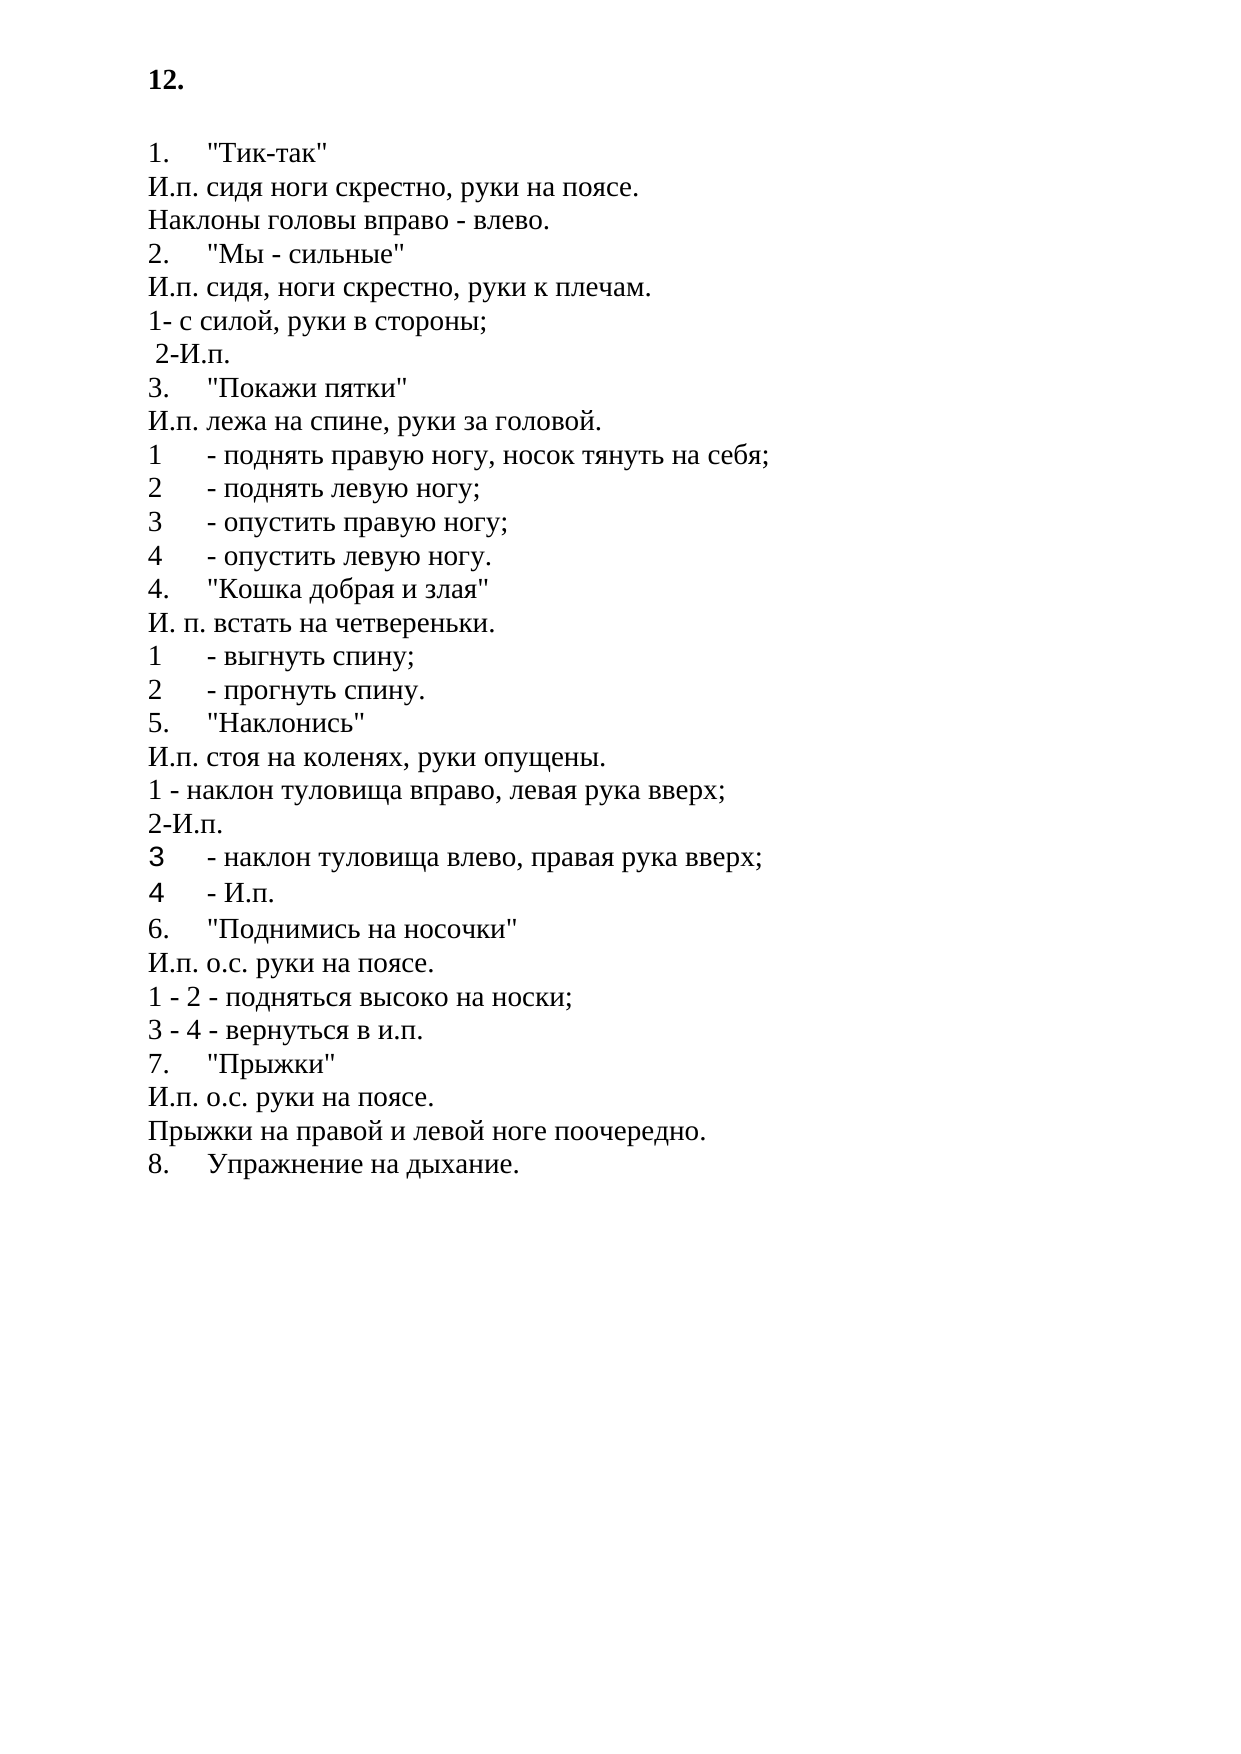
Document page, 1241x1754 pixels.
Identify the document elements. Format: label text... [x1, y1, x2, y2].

text 12. [148, 59, 1181, 97]
text И.п. сидя ноги скрестно, руки на поясе. [148, 169, 1181, 202]
text 3 - 4 - вернуться в и.п. [148, 1012, 797, 1046]
list - прогнуть спину. [148, 672, 1181, 705]
list - поднять левую ногу; [148, 471, 1181, 504]
text И. п. встать на четвереньки. [148, 605, 1181, 638]
text 4. "Кошка добрая и злая" [148, 571, 1181, 605]
text И.п. сидя, ноги скрестно, руки к плечам. [148, 269, 861, 303]
text 1 - наклон туловища вправо, левая рука вверх; [148, 772, 1181, 806]
text 5. "Наклонись" [148, 705, 1181, 739]
text 2-И.п. [148, 336, 861, 370]
text 1. "Тик-так" [148, 135, 1181, 169]
text 6. "Поднимись на носочки" И.п. о.с. руки на поясе. [148, 912, 669, 979]
text 2. "Мы - сильные" [148, 236, 1181, 269]
list - наклон туловища влево, правая рука вверх; [148, 839, 1181, 876]
text И.п. стоя на коленях, руки опущены. [148, 739, 1181, 772]
list - выгнуть спину; [148, 638, 1181, 672]
list - поднять правую ногу, носок тянуть на себя; [148, 437, 1181, 471]
text И.п. о.с. руки на поясе. [148, 1079, 1117, 1113]
text 1 - 2 - подняться высоко на носки; [148, 979, 797, 1012]
text Прыжки на правой и левой ноге поочередно. [148, 1113, 1117, 1146]
list - опустить левую ногу. [148, 538, 1181, 571]
list - И.п. [148, 876, 1181, 912]
list Упражнение на дыхание. [148, 1146, 1181, 1180]
text Наклоны головы вправо - влево. [148, 202, 1181, 236]
list - опустить правую ногу; [148, 504, 1181, 538]
text 2-И.п. [148, 806, 1181, 839]
text 7. "Прыжки" [148, 1046, 1181, 1079]
text 3. "Покажи пятки" [148, 370, 1181, 403]
text И.п. лежа на спине, руки за головой. [148, 403, 1181, 437]
text 1- с силой, руки в стороны; [148, 303, 861, 336]
